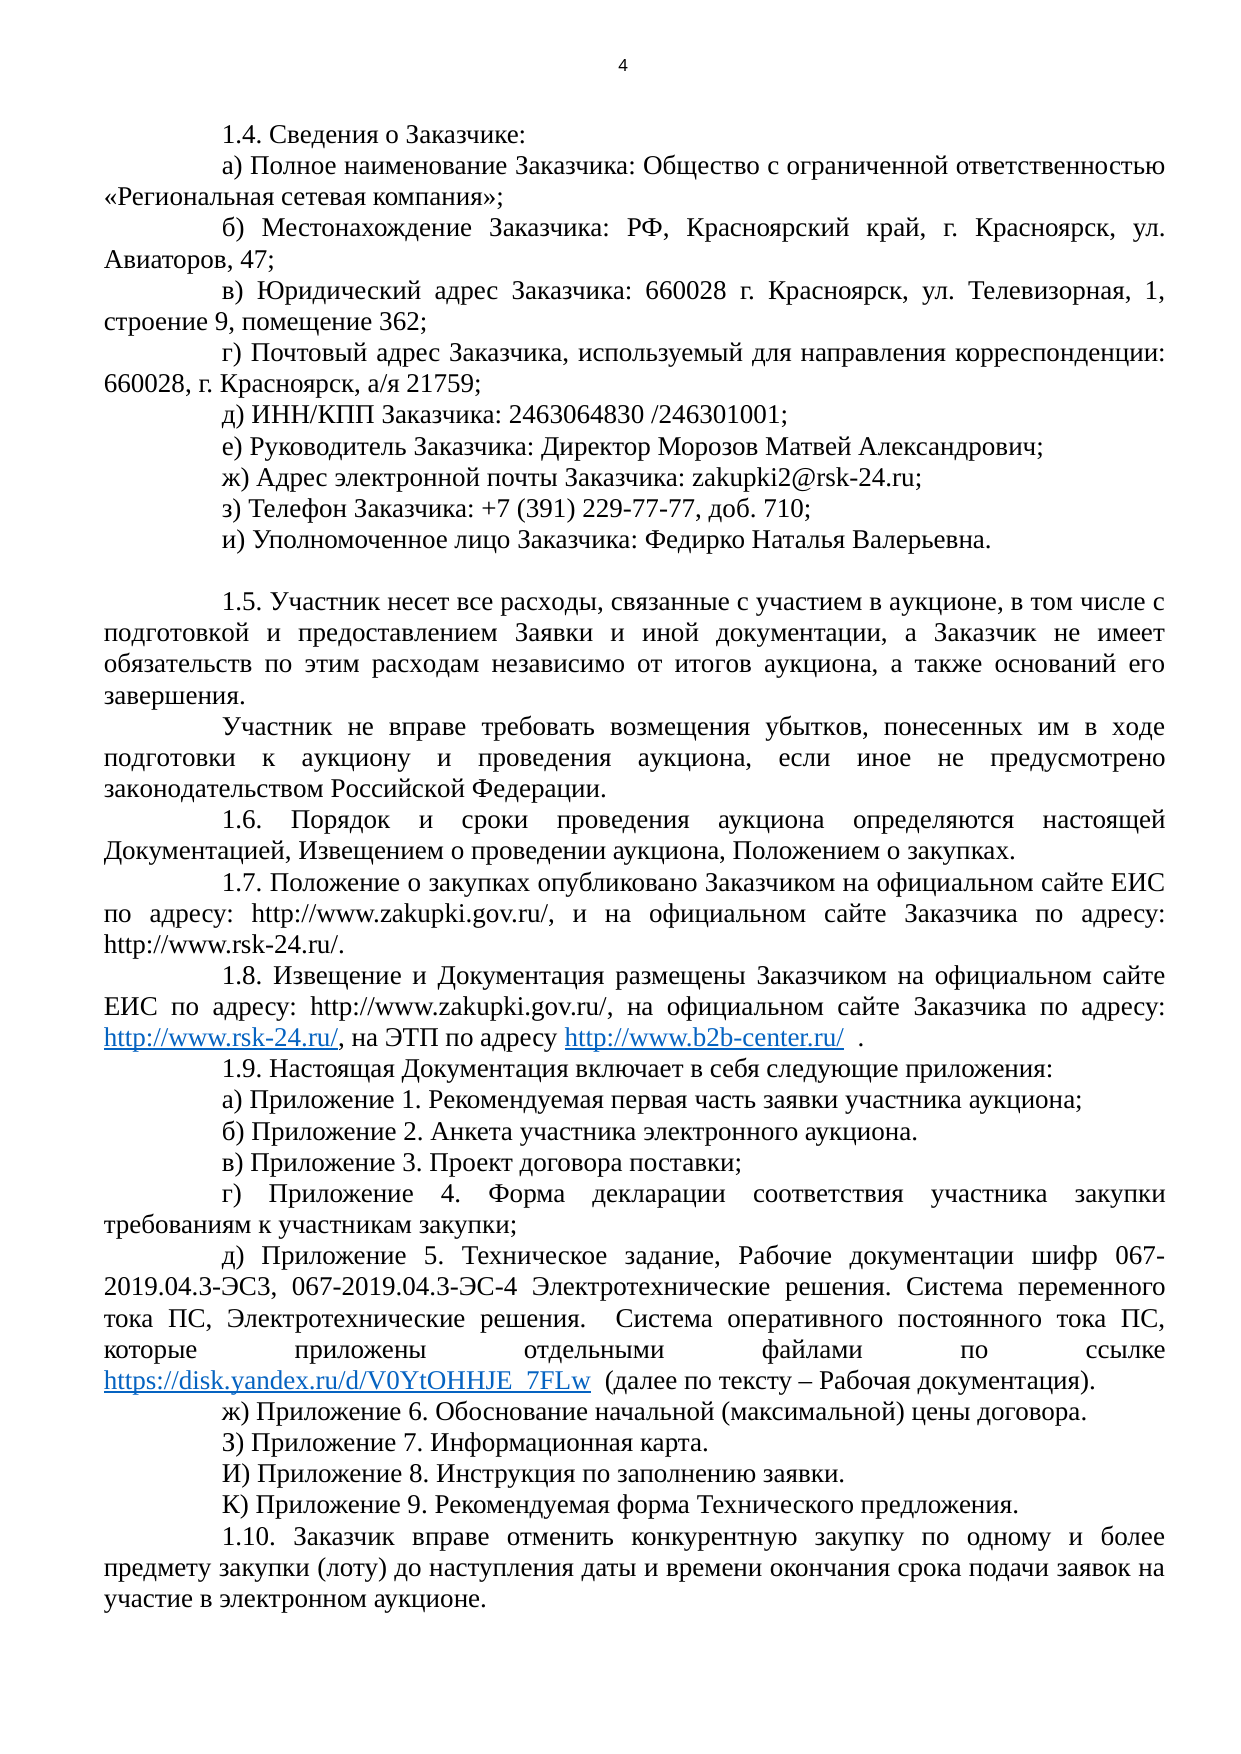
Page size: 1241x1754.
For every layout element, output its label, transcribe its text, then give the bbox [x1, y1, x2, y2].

text д) Приложение 5. Техническое задание, Рабочие документации шифр 067-2019.04.3-ЭС3, 067-2019.04.3-ЭС-4 Электротехнические решения. Система переменного тока ПС, Электротехнические решения. Система оперативного постоянного тока ПС, которые приложены отдельными файлами по ссылке https://disk.yandex.ru/d/V0YtOHHJE_7FLw (далее по тексту – Рабочая документация). [103, 1239, 1167, 1395]
text б) Местонахождение Заказчика: РФ, Красноярский край, г. Красноярск, ул. Авиаторов, 47; [103, 212, 1167, 274]
text 1.7. Положение о закупках опубликовано Заказчиком на официальном сайте ЕИС по адресу: http://www.zakupki.gov.ru/, и на официальном сайте Заказчика по адресу: http://www.rsk-24.ru/. [103, 866, 1167, 959]
text в) Юридический адрес Заказчика: 660028 г. Красноярск, ул. Телевизорная, 1, строение 9, помещение 362; [103, 274, 1167, 336]
text д) ИНН/КПП Заказчика: 2463064830 /246301001; [103, 398, 1167, 429]
text г) Приложение 4. Форма декларации соответствия участника закупки требованиям к участникам закупки; [103, 1177, 1167, 1239]
text 1.4. Сведения о Заказчике: [103, 118, 1167, 149]
text б) Приложение 2. Анкета участника электронного аукциона. [103, 1115, 1167, 1146]
text З) Приложение 7. Информационная карта. [103, 1426, 1167, 1457]
text 1.5. Участник несет все расходы, связанные с участием в аукционе, в том числе с подготовкой и предоставлением Заявки и иной документации, а Заказчик не имеет обязательств по этим расходам независимо от итогов аукциона, а также оснований его завершения. [103, 585, 1167, 710]
text 1.10. Заказчик вправе отменить конкурентную закупку по одному и более предмету закупки (лоту) до наступления даты и времени окончания срока подачи заявок на участие в электронном аукционе. [103, 1520, 1167, 1613]
text е) Руководитель Заказчика: Директор Морозов Матвей Александрович; [103, 429, 1167, 461]
text ж) Адрес электронной почты Заказчика: zakupki2@rsk-24.ru; [103, 461, 1167, 492]
text а) Полное наименование Заказчика: Общество с ограниченной ответственностью «Региональная сетевая компания»; [103, 149, 1167, 212]
text г) Почтовый адрес Заказчика, используемый для направления корреспонденции: 660028, г. Красноярск, а/я 21759; [103, 336, 1167, 398]
text ж) Приложение 6. Обоснование начальной (максимальной) цены договора. [103, 1395, 1167, 1426]
text И) Приложение 8. Инструкция по заполнению заявки. [103, 1457, 1167, 1488]
text Участник не вправе требовать возмещения убытков, понесенных им в ходе подготовки к аукциону и проведения аукциона, если иное не предусмотрено законодательством Российской Федерации. [103, 710, 1167, 803]
text з) Телефон Заказчика: +7 (391) 229-77-77, доб. 710; [103, 492, 1167, 523]
text а) Приложение 1. Рекомендуемая первая часть заявки участника аукциона; [103, 1084, 1167, 1115]
text в) Приложение 3. Проект договора поставки; [103, 1146, 1167, 1177]
text 1.8. Извещение и Документация размещены Заказчиком на официальном сайте ЕИС по адресу: http://www.zakupki.gov.ru/, на официальном сайте Заказчика по адресу: http://www.rsk-24.ru/, на ЭТП по адресу http://www.b2b-center.ru/ . [103, 959, 1167, 1052]
text К) Приложение 9. Рекомендуемая форма Технического предложения. [103, 1488, 1167, 1520]
text и) Уполномоченное лицо Заказчика: Федирко Наталья Валерьевна. [103, 523, 1167, 554]
text 1.6. Порядок и сроки проведения аукциона определяются настоящей Документацией, Извещением о проведении аукциона, Положением о закупках. [103, 803, 1167, 866]
text 1.9. Настоящая Документация включает в себя следующие приложения: [103, 1052, 1167, 1084]
